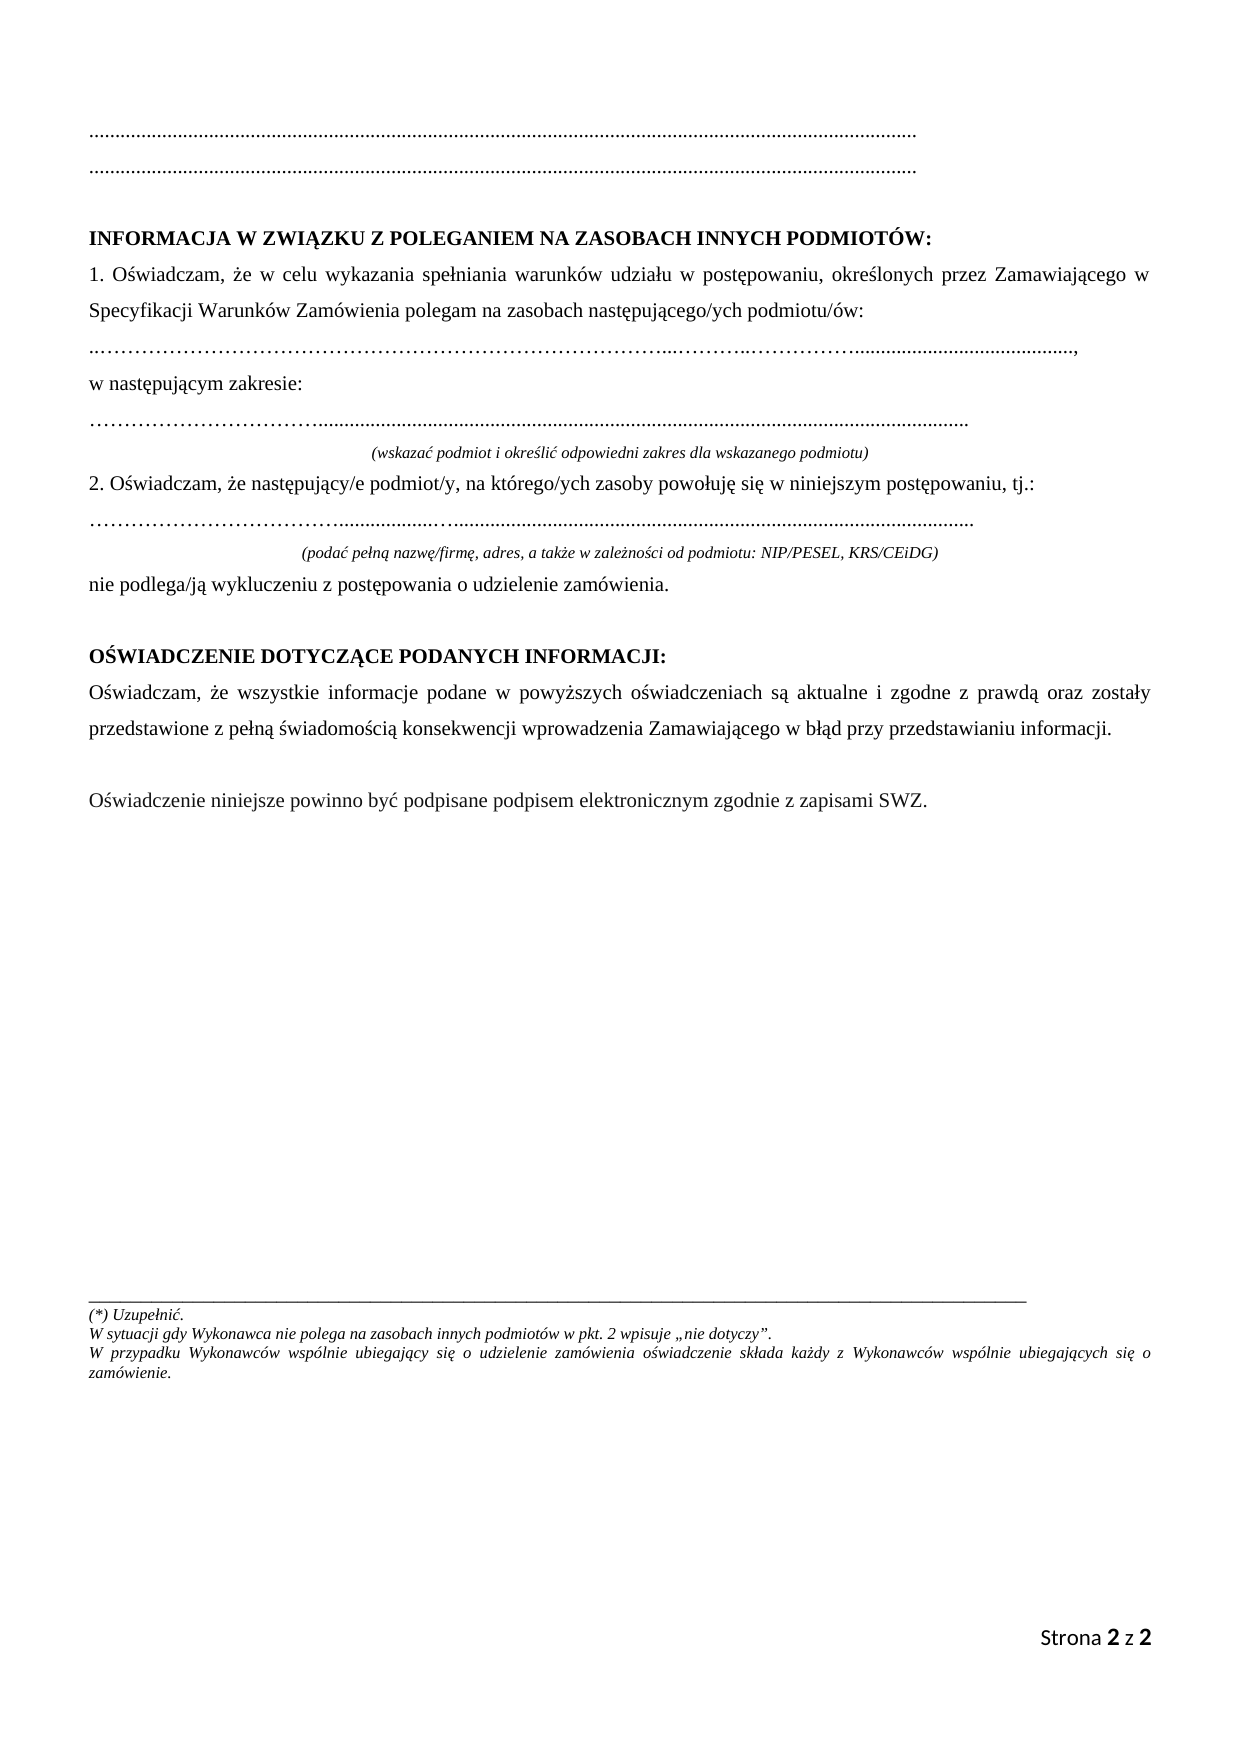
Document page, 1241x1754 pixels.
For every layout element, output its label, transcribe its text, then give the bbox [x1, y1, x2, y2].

text ............................................................................................................................................................... [89, 154, 1152, 178]
text ............................................................................................................................................................... [89, 118, 1152, 142]
text ………………………………..................….................................................................................................... [89, 507, 1152, 531]
text OŚWIADCZENIE DOTYCZĄCE PODANYCH INFORMACJI: [89, 644, 1152, 668]
text W przypadku Wykonawców wspólnie ubiegający się o udzielenie zamówienia oświadczenie składa każdy z Wykonawców wspólnie ubiegających się o zamówienie. [89, 1343, 1152, 1382]
text (wskazać podmiot i określić odpowiedni zakres dla wskazanego podmiotu) [89, 442, 1152, 462]
text 2. Oświadczam, że następujący/e podmiot/y, na którego/ych zasoby powołuję się w niniejszym postępowaniu, tj.: [89, 471, 1152, 495]
text W sytuacji gdy Wykonawca nie polega na zasobach innych podmiotów w pkt. 2 wpisuje „nie dotyczy”. [89, 1324, 1152, 1343]
text w następującym zakresie: [89, 370, 1152, 394]
text ……………………………............................................................................................................................. [89, 406, 1152, 431]
text (*) Uzupełnić. [89, 1305, 1152, 1324]
text Oświadczenie niniejsze powinno być podpisane podpisem elektronicznym zgodnie z zapisami SWZ. [89, 788, 1152, 812]
text nie podlega/ją wykluczeniu z postępowania o udzielenie zamówienia. [89, 572, 1152, 596]
text (podać pełną nazwę/firmę, adres, a także w zależności od podmiotu: NIP/PESEL, KRS/CEiDG) [89, 543, 1152, 562]
text INFORMACJA W ZWIĄZKU Z POLEGANIEM NA ZASOBACH INNYCH PODMIOTÓW: [89, 226, 1152, 250]
text 1. Oświadczam, że w celu wykazania spełniania warunków udziału w postępowaniu, określonych przez Zamawiającego w Specyfikacji Warunków Zamówienia polegam na zasobach następującego/ych podmiotu/ów: [89, 262, 1152, 322]
text __________________________________________________________________________________________ [89, 1281, 1132, 1305]
text ..………………………………………………………………………...………..…………….........................................., [89, 334, 1152, 358]
text Oświadczam, że wszystkie informacje podane w powyższych oświadczeniach są aktualne i zgodne z prawdą oraz zostały przedstawione z pełną świadomością konsekwencji wprowadzenia Zamawiającego w błąd przy przedstawianiu informacji. [89, 680, 1152, 740]
